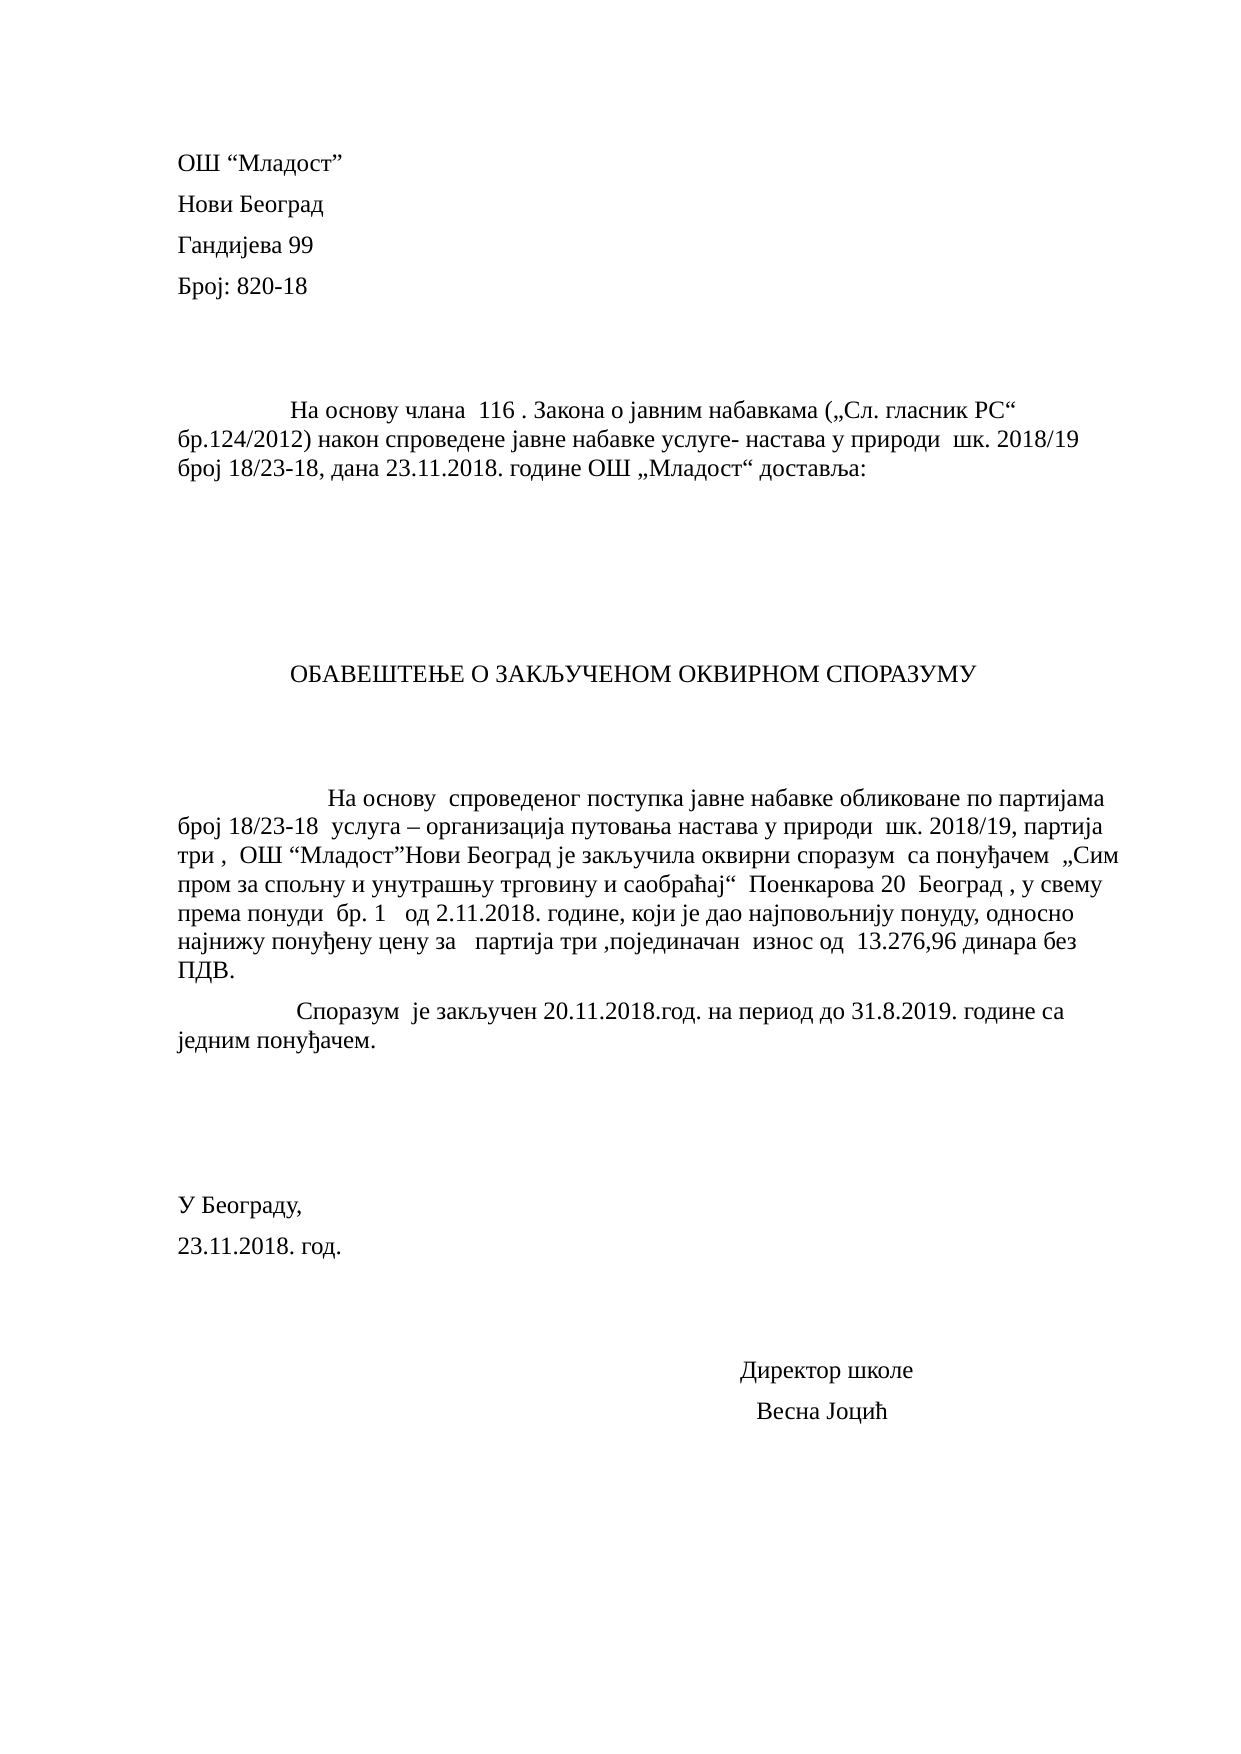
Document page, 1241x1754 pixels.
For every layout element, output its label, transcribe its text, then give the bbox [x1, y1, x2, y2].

text На основу члана 116 . Закона о јавним набавкама („Сл. гласник РС“ бр.124/2012) након спроведене јавне набавке услуге- настава у природи шк. 2018/19 број 18/23-18, дана 23.11.2018. године ОШ „Младост“ доставља: [177, 395, 1122, 481]
text ОШ “Младост” [177, 148, 1122, 176]
text Весна Јоцић [177, 1396, 1122, 1425]
text Нови Београд [177, 189, 1122, 218]
text 23.11.2018. год. [177, 1231, 1122, 1260]
text Гандијева 99 [177, 230, 1122, 259]
text У Београду, [177, 1190, 1122, 1219]
text Споразум је закључен 20.11.2018.год. на период до 31.8.2019. године са једним понуђачем. [177, 996, 1122, 1054]
text Број: 820-18 [177, 271, 1122, 300]
text На основу спроведеног поступка јавне набавке обликоване по партијама број 18/23-18 услуга – организација путовања настава у природи шк. 2018/19, партија три , ОШ “Младост”Нови Београд је закључила оквирни споразум са понуђачем „Сим пром за спољну и унутрашњу трговину и саобраћај“ Поенкарова 20 Београд , у свему према понуди бр. 1 од 2.11.2018. године, који је дао најповољнију понуду, односно најнижу понуђену цену за партија три ,појединачан износ од 13.276,96 динара без ПДВ. [177, 783, 1122, 984]
text Директор школе [177, 1355, 1122, 1384]
text ОБАВЕШТЕЊЕ О ЗАКЉУЧЕНОМ ОКВИРНОМ СПОРАЗУМУ [177, 659, 1122, 688]
